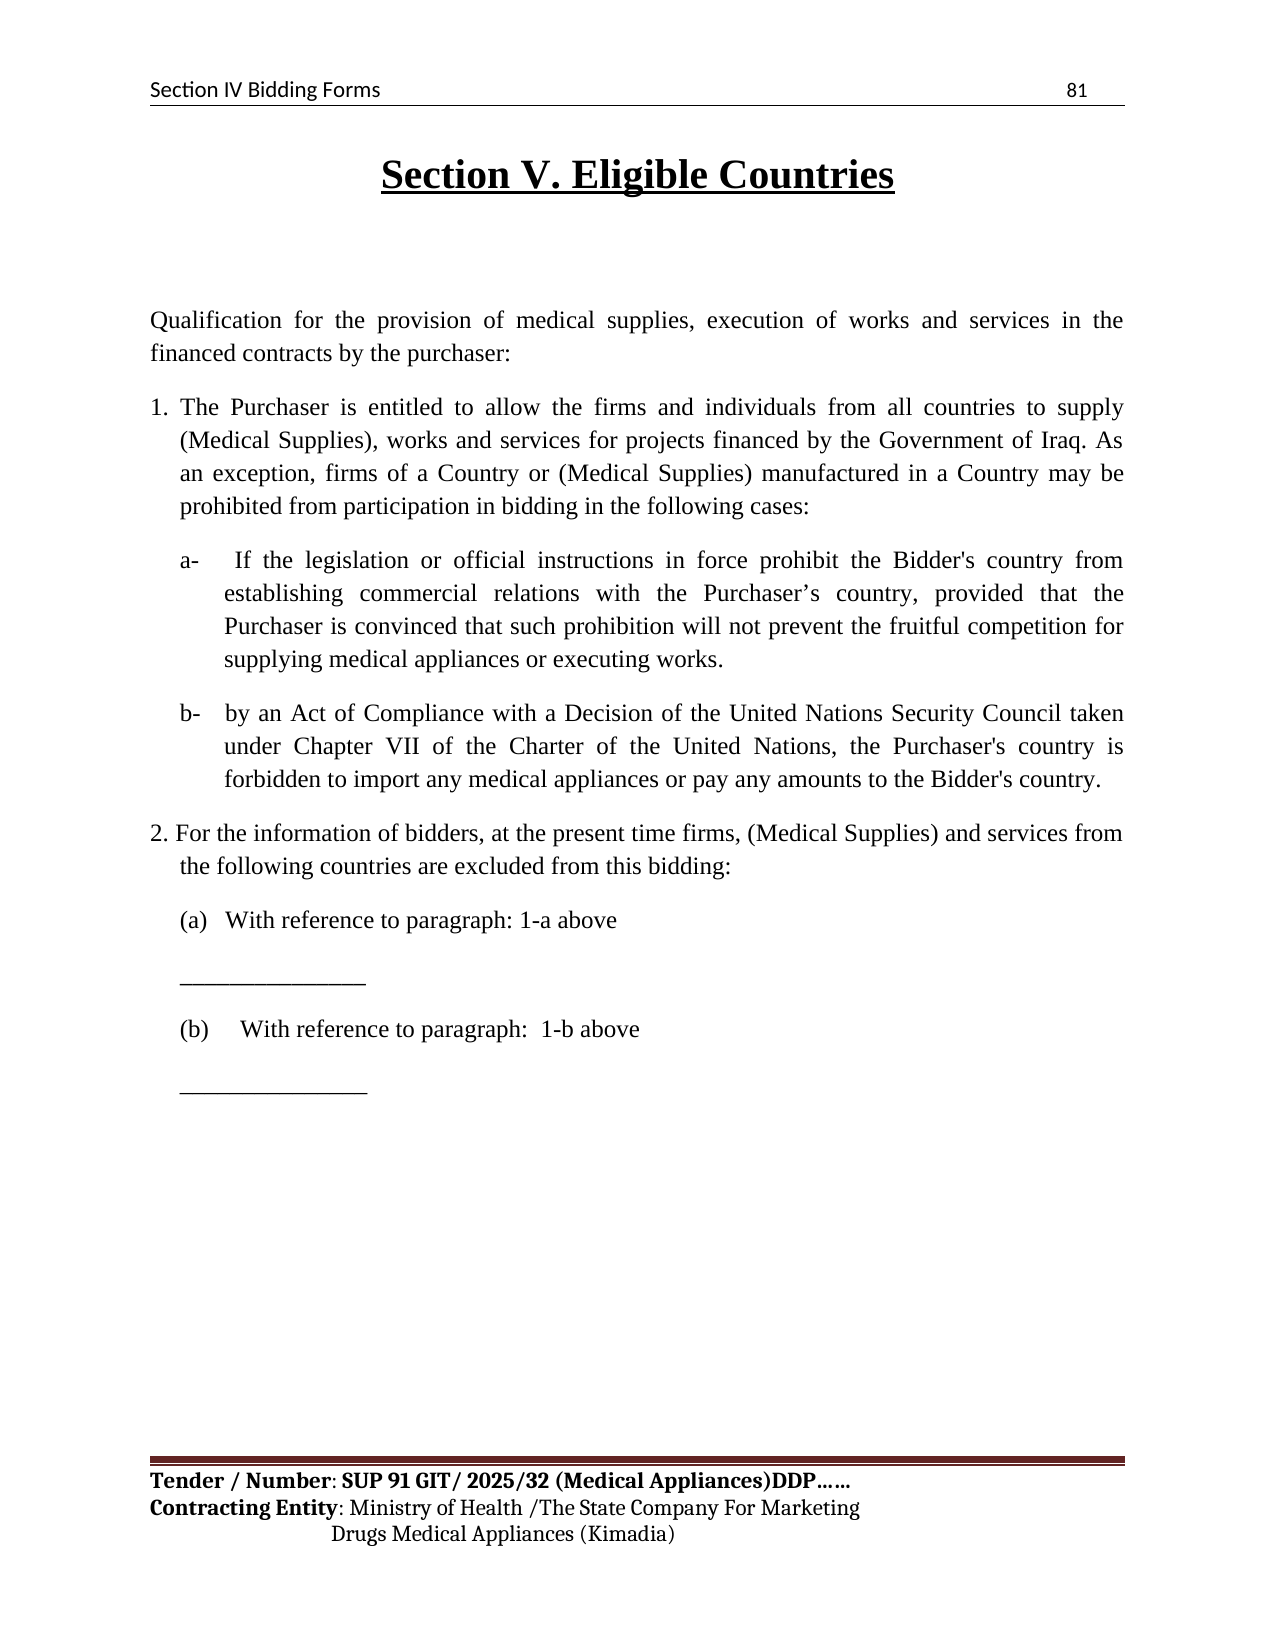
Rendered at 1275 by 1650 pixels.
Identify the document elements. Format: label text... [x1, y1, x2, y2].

text _______________ [179, 958, 1125, 989]
text _______________ [179, 1068, 1125, 1097]
text (b) With reference to paragraph: 1-b above [179, 1014, 1125, 1043]
text b- by an Act of Compliance with a Decision of the United Nations Security Council taken under Chapter VII of the Charter of the United Nations, the Purchaser's country is forbidden to import any medical appliances or pay any amounts to the Bidder's country. [179, 698, 1125, 793]
text Qualification for the provision of medical supplies, execution of works and services in the financed contracts by the purchaser: [150, 305, 1125, 367]
text 1. The Purchaser is entitled to allow the firms and individuals from all countries to supply (Medical Supplies), works and services for projects financed by the Government of Iraq. As an exception, firms of a Country or (Medical Supplies) manufactured in a Country may be prohibited from participation in bidding in the following cases: [150, 392, 1125, 520]
text Section V. Eligible Countries [150, 150, 1125, 198]
text (a) With reference to paragraph: 1-a above [179, 905, 1125, 933]
text 2. For the information of bidders, at the present time firms, (Medical Supplies) and services from the following countries are excluded from this bidding: [150, 818, 1125, 879]
text a- If the legislation or official instructions in force prohibit the Bidder's country from establishing commercial relations with the Purchaser’s country, provided that the Purchaser is convinced that such prohibition will not prevent the fruitful competition for supplying medical appliances or executing works. [179, 545, 1125, 673]
